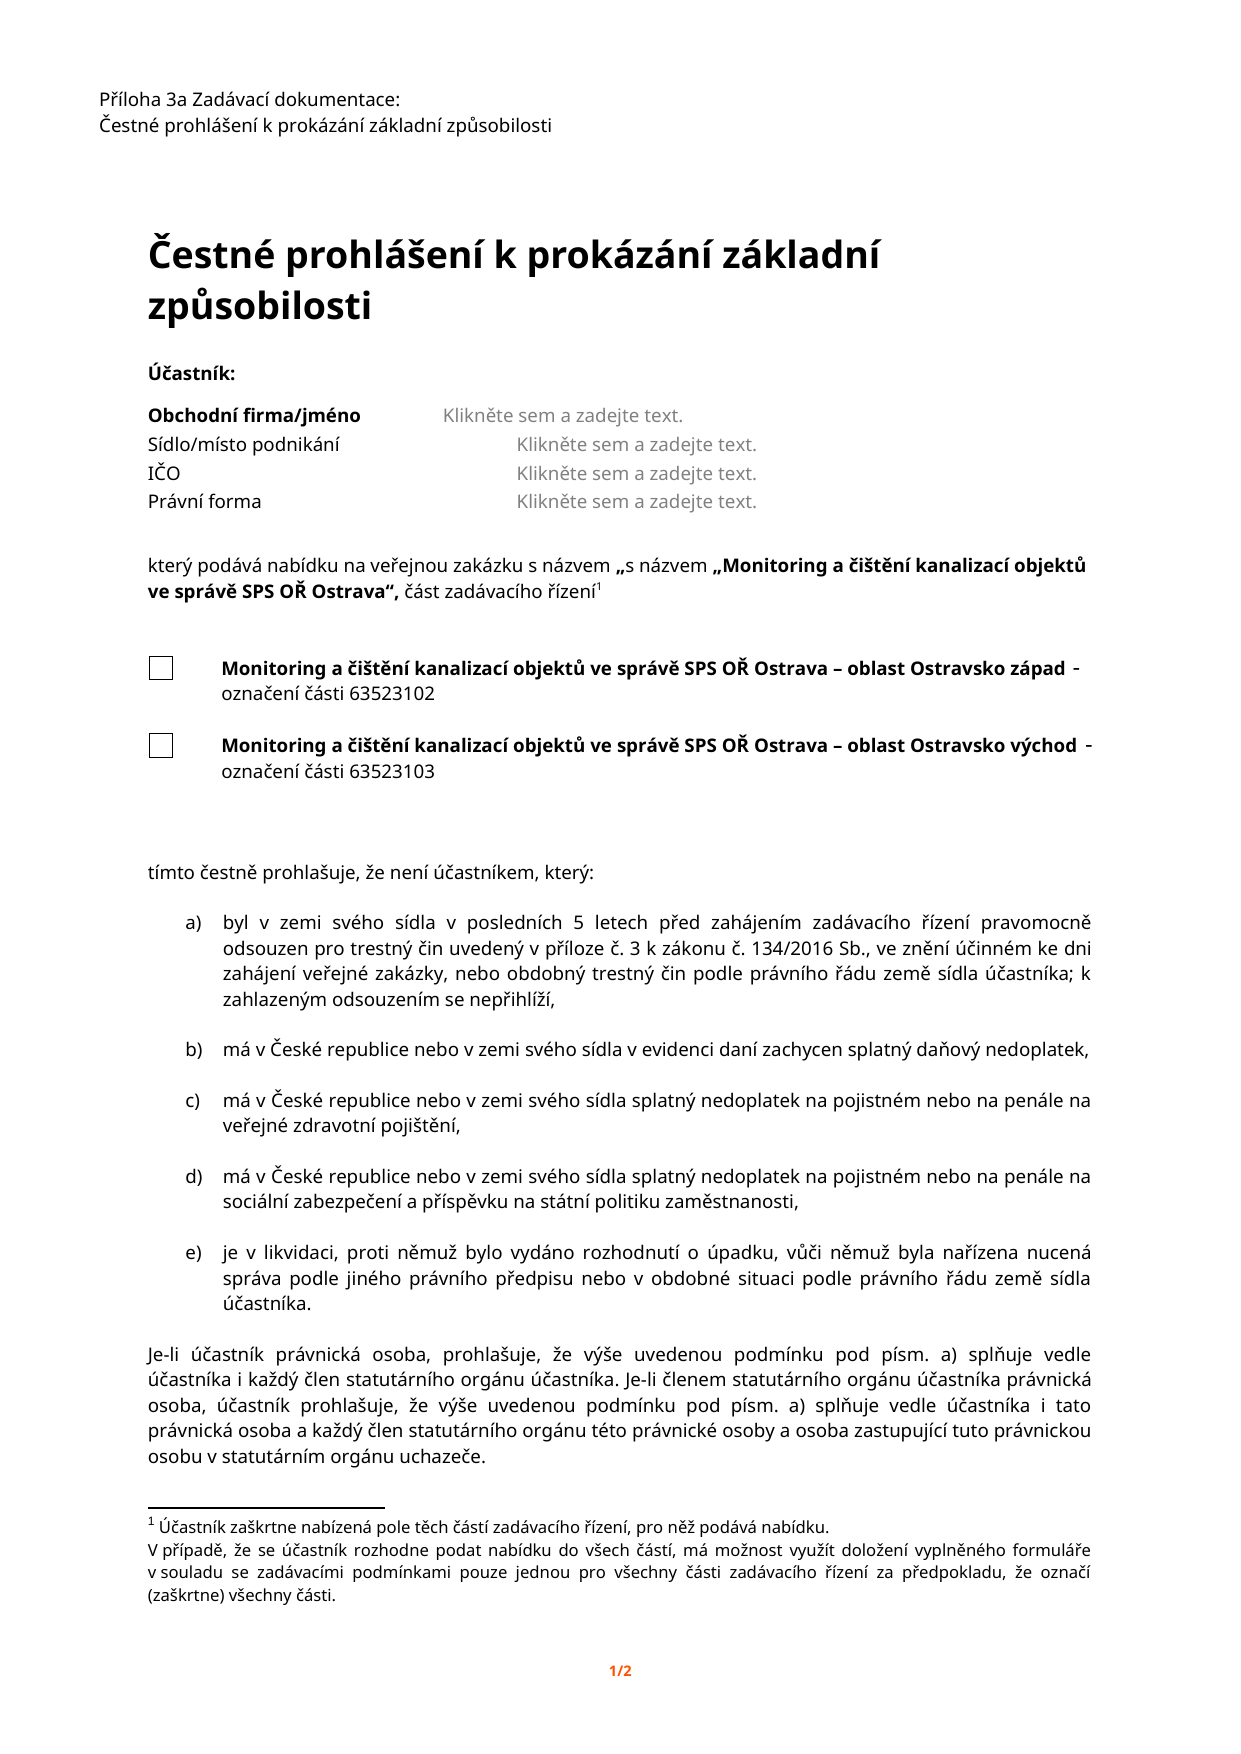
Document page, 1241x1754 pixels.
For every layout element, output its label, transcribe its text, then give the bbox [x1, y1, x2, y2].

text Je-li účastník právnická osoba, prohlašuje, že výše uvedenou podmínku pod písm. a) splňuje vedle účastníka i každý člen statutárního orgánu účastníka. Je-li členem statutárního orgánu účastníka právnická osoba, účastník prohlašuje, že výše uvedenou podmínku pod písm. a) splňuje vedle účastníka i tato právnická osoba a každý člen statutárního orgánu této právnické osoby a osoba zastupující tuto právnickou osobu v statutárním orgánu uchazeče. [148, 1341, 1093, 1468]
title Čestné prohlášení k prokázání základní způsobilosti [148, 228, 1093, 330]
text IČO [148, 457, 1093, 486]
text Právní forma [148, 486, 1093, 515]
text tímto čestně prohlašuje, že není účastníkem, který: [148, 859, 1093, 884]
list je v likvidaci, proti němuž bylo vydáno rozhodnutí o úpadku, vůči němuž byla nařízena nucená správa podle jiného právního předpisu nebo v obdobné situaci podle právního řádu země sídla účastníka. [185, 1239, 1093, 1316]
text Sídlo/místo podnikání [148, 428, 1093, 457]
list má v České republice nebo v zemi svého sídla v evidenci daní zachycen splatný daňový nedoplatek, [185, 1037, 1093, 1062]
text Účastník: [148, 355, 1093, 386]
text Obchodní firma/jméno [148, 399, 1093, 428]
list má v České republice nebo v zemi svého sídla splatný nedoplatek na pojistném nebo na penále na sociální zabezpečení a příspěvku na státní politiku zaměstnanosti, [185, 1163, 1093, 1214]
list má v České republice nebo v zemi svého sídla splatný nedoplatek na pojistném nebo na penále na veřejné zdravotní pojištění, [185, 1087, 1093, 1138]
text Monitoring a čištění kanalizací objektů ve správě SPS OŘ Ostrava – oblast Ostravsko východ - označení části 63523103 [148, 731, 1093, 783]
list byl v zemi svého sídla v posledních 5 letech před zahájením zadávacího řízení pravomocně odsouzen pro trestný čin uvedený v příloze č. 3 k zákonu č. 134/2016 Sb., ve znění účinném ke dni zahájení veřejné zakázky, nebo obdobný trestný čin podle právního řádu země sídla účastníka; k zahlazeným odsouzením se nepřihlíží, [185, 909, 1093, 1012]
text Monitoring a čištění kanalizací objektů ve správě SPS OŘ Ostrava – oblast Ostravsko západ - označení části 63523102 [148, 654, 1137, 706]
text který podává nabídku na veřejnou zakázku s názvem „s názvem „Monitoring a čištění kanalizací objektů ve správě SPS OŘ Ostrava“, část zadávacího řízení [148, 553, 1093, 604]
